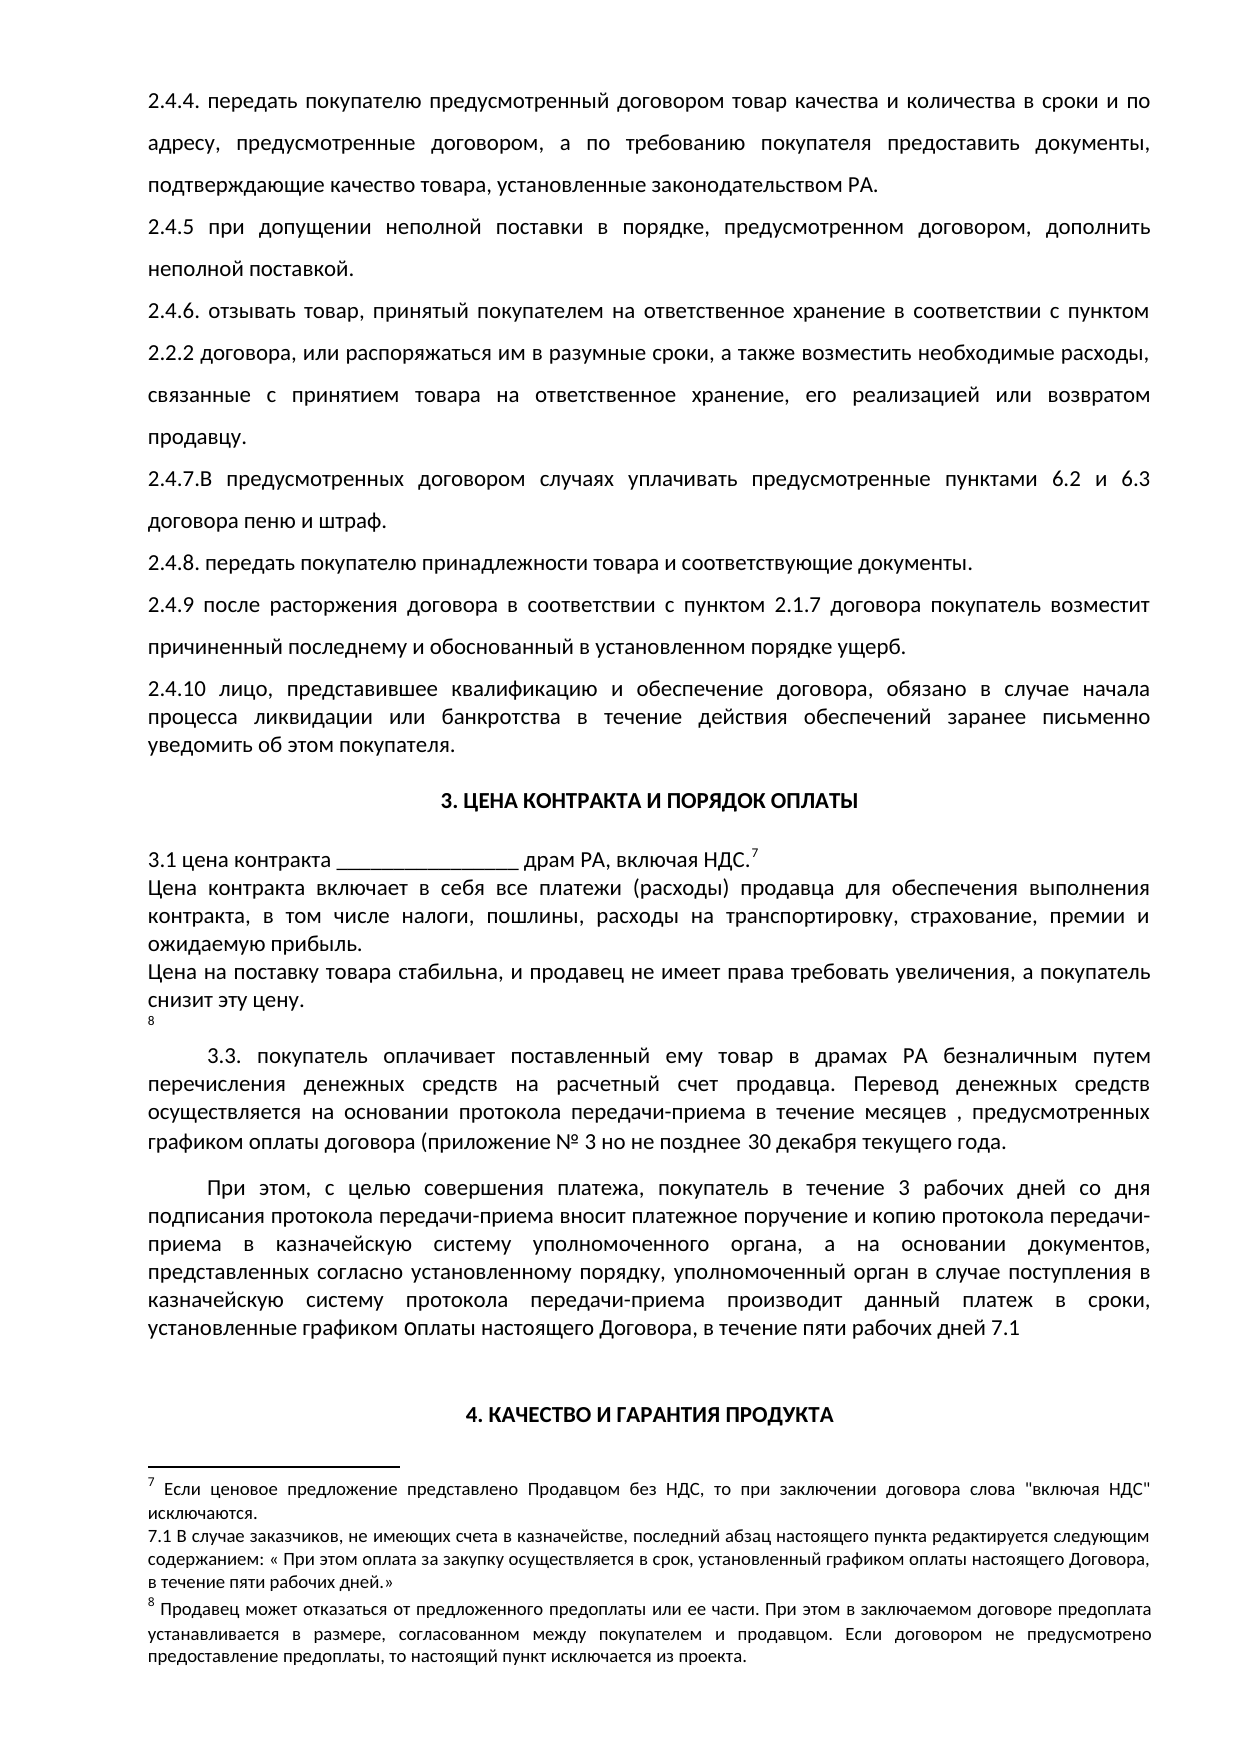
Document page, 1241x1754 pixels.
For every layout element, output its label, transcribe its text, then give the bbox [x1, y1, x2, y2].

text 4. КАЧЕСТВО И ГАРАНТИЯ ПРОДУКТА [148, 1400, 1152, 1428]
text 2.4.6. отзывать товар, принятый покупателем на ответственное хранение в соответствии с пунктом 2.2.2 договора, или распоряжаться им в разумные сроки, а также возместить необходимые расходы, связанные с принятием товара на ответственное хранение, его реализацией или возвратом продавцу. [148, 296, 1152, 450]
text 2.4.7.В предусмотренных договором случаях уплачивать предусмотренные пунктами 6.2 и 6.3 договора пеню и штраф. [148, 464, 1152, 534]
text 3.1 цена контракта ________________ драм РА, включая НДС. [148, 845, 1152, 873]
text 2.4.10 лицо, представившее квалификацию и обеспечение договора, обязано в случае начала процесса ликвидации или банкротства в течение действия обеспечений заранее письменно уведомить об этом покупателя. [148, 674, 1152, 758]
text 2.4.4. передать покупателю предусмотренный договором товар качества и количества в сроки и по адресу, предусмотренные договором, а по требованию покупателя предоставить документы, подтверждающие качество товара, установленные законодательством РА. [148, 86, 1152, 198]
text 2.4.5 при допущении неполной поставки в порядке, предусмотренном договором, дополнить неполной поставкой. [148, 212, 1152, 282]
text Цена на поставку товара стабильна, и продавец не имеет права требовать увеличения, а покупатель снизит эту цену. [148, 957, 1152, 1013]
text 3.3. покупатель оплачивает поставленный ему товар в драмах РА безналичным путем перечисления денежных средств на расчетный счет продавца. Перевод денежных средств осуществляется на основании протокола передачи-приема в течение месяцев , предусмотренных графиком оплаты договора (приложение № 3 но не позднее 30 декабря текущего года. [148, 1041, 1152, 1156]
text 2.4.8. передать покупателю принадлежности товара и соответствующие документы. [148, 548, 1152, 576]
text 3. ЦЕНА КОНТРАКТА И ПОРЯДОК ОПЛАТЫ [148, 786, 1152, 814]
text При этом, с целью совершения платежа, покупатель в течение 3 рабочих дней со дня подписания протокола передачи-приема вносит платежное поручение и копию протокола передачи-приема в казначейскую систему уполномоченного органа, а на основании документов, представленных согласно установленному порядку, уполномоченный орган в случае поступления в казначейскую систему протокола передачи-приема производит данный платеж в сроки, установленные графиком օплаты настоящего Договора, в течение пяти рабочих дней 7.1 [148, 1173, 1152, 1341]
text 2.4.9 после расторжения договора в соответствии с пунктом 2.1.7 договора покупатель возместит причиненный последнему и обоснованный в установленном порядке ущерб. [148, 590, 1152, 660]
text Цена контракта включает в себя все платежи (расходы) продавца для обеспечения выполнения контракта, в том числе налоги, пошлины, расходы на транспортировку, страхование, премии и ожидаемую прибыль. [148, 873, 1152, 957]
